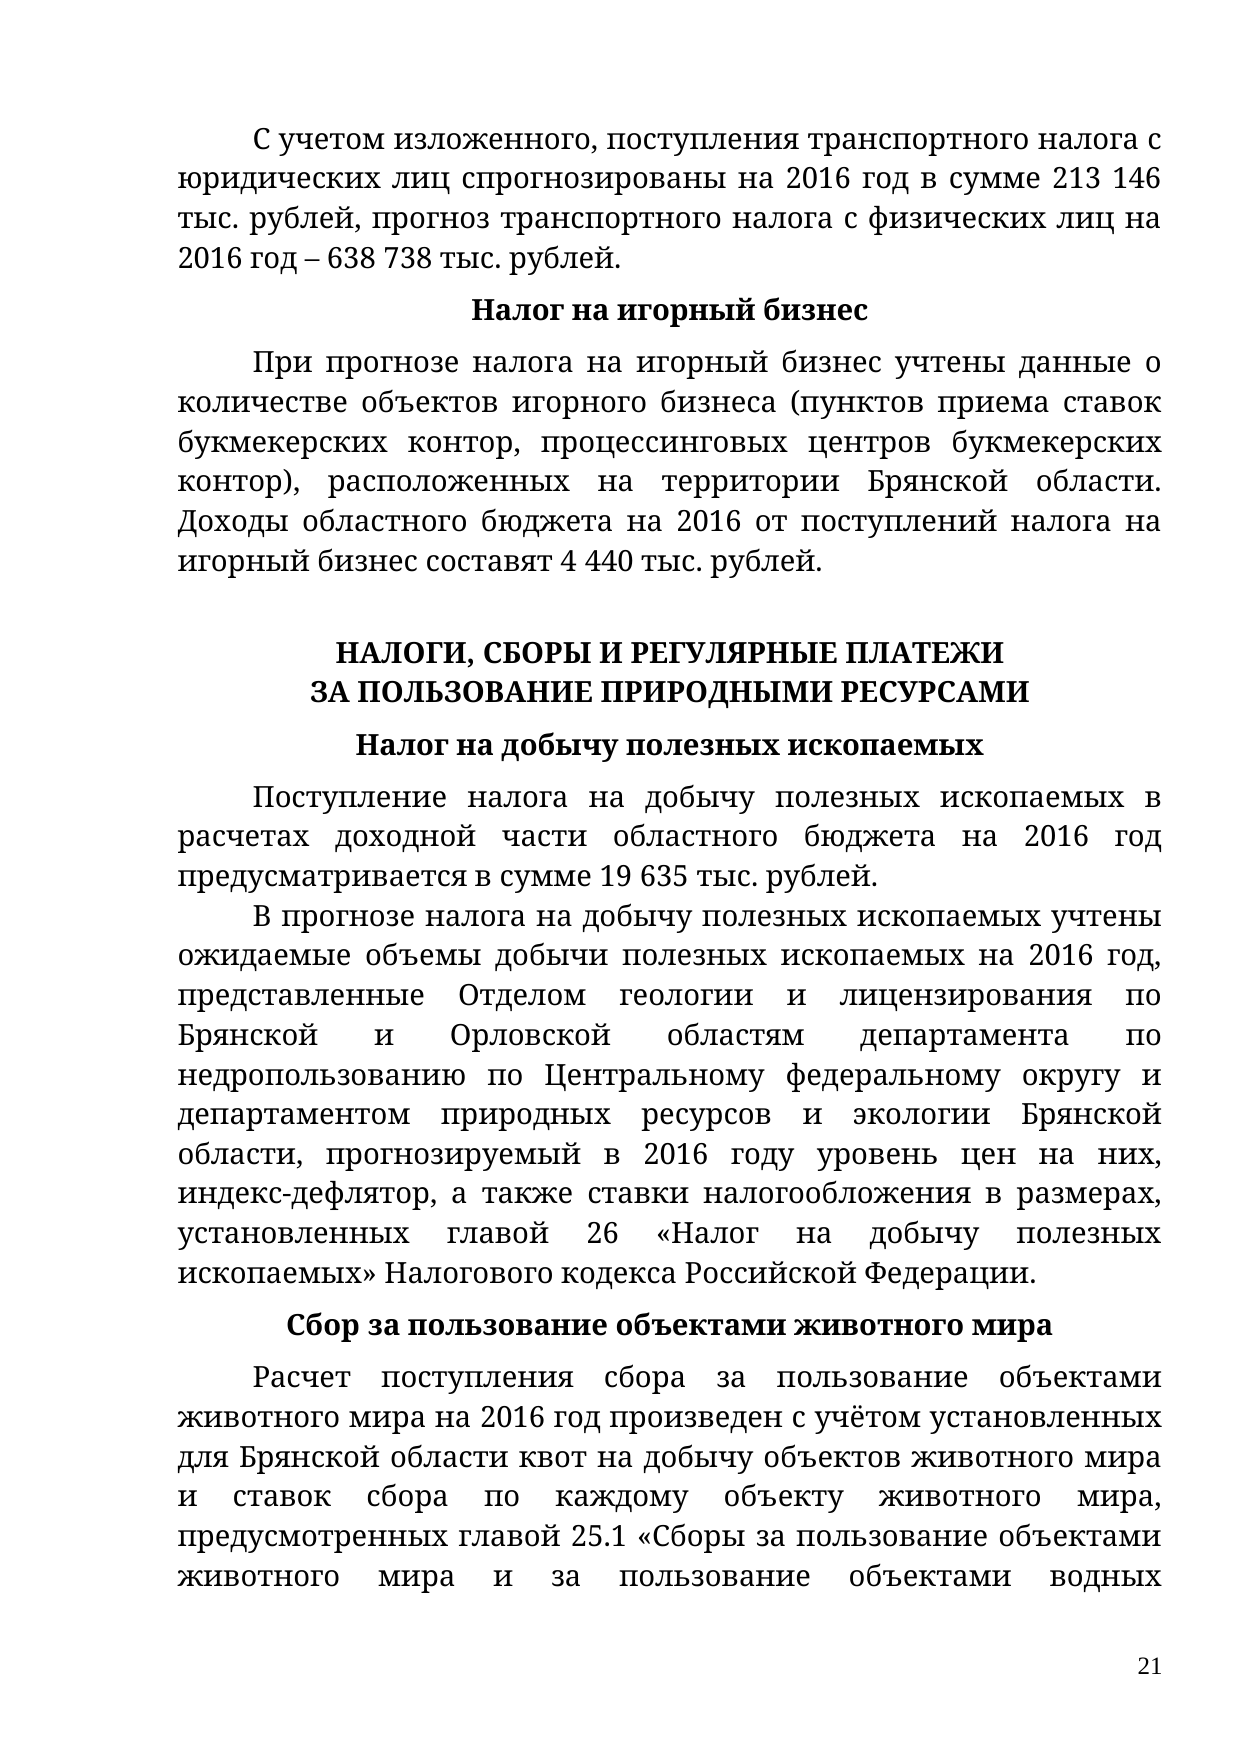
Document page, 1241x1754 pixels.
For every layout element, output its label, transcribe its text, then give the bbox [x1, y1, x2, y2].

text При прогнозе налога на игорный бизнес учтены данные о количестве объектов игорного бизнеса (пунктов приема ставок букмекерских контор, процессинговых центров букмекерских контор), расположенных на территории Брянской области. Доходы областного бюджета на 2016 от поступлений налога на игорный бизнес составят 4 440 тыс. рублей. [177, 342, 1162, 580]
text Сбор за пользование объектами животного мира [177, 1304, 1162, 1344]
text НАЛОГИ, СБОРЫ И РЕГУЛЯРНЫЕ ПЛАТЕЖИ ЗА ПОЛЬЗОВАНИЕ ПРИРОДНЫМИ РЕСУРСАМИ [177, 632, 1162, 711]
text С учетом изложенного, поступления транспортного налога с юридических лиц спрогнозированы на 2016 год в сумме 213 146 тыс. рублей, прогноз транспортного налога с физических лиц на 2016 год – 638 738 тыс. рублей. [177, 118, 1162, 277]
text В прогнозе налога на добычу полезных ископаемых учтены ожидаемые объемы добычи полезных ископаемых на 2016 год, представленные Отделом геологии и лицензирования по Брянской и Орловской областям департамента по недропользованию по Центральному федеральному округу и департаментом природных ресурсов и экологии Брянской области, прогнозируемый в 2016 году уровень цен на них, индекс-дефлятор, а также ставки налогообложения в размерах, установленных главой 26 «Налог на добычу полезных ископаемых» Налогового кодекса Российской Федерации. [177, 895, 1162, 1292]
text Налог на игорный бизнес [177, 289, 1162, 329]
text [177, 1357, 1162, 1595]
text Поступление налога на добычу полезных ископаемых в расчетах доходной части областного бюджета на 2016 год предусматривается в сумме 19 635 тыс. рублей. [177, 776, 1162, 895]
text Налог на добычу полезных ископаемых [177, 724, 1162, 763]
